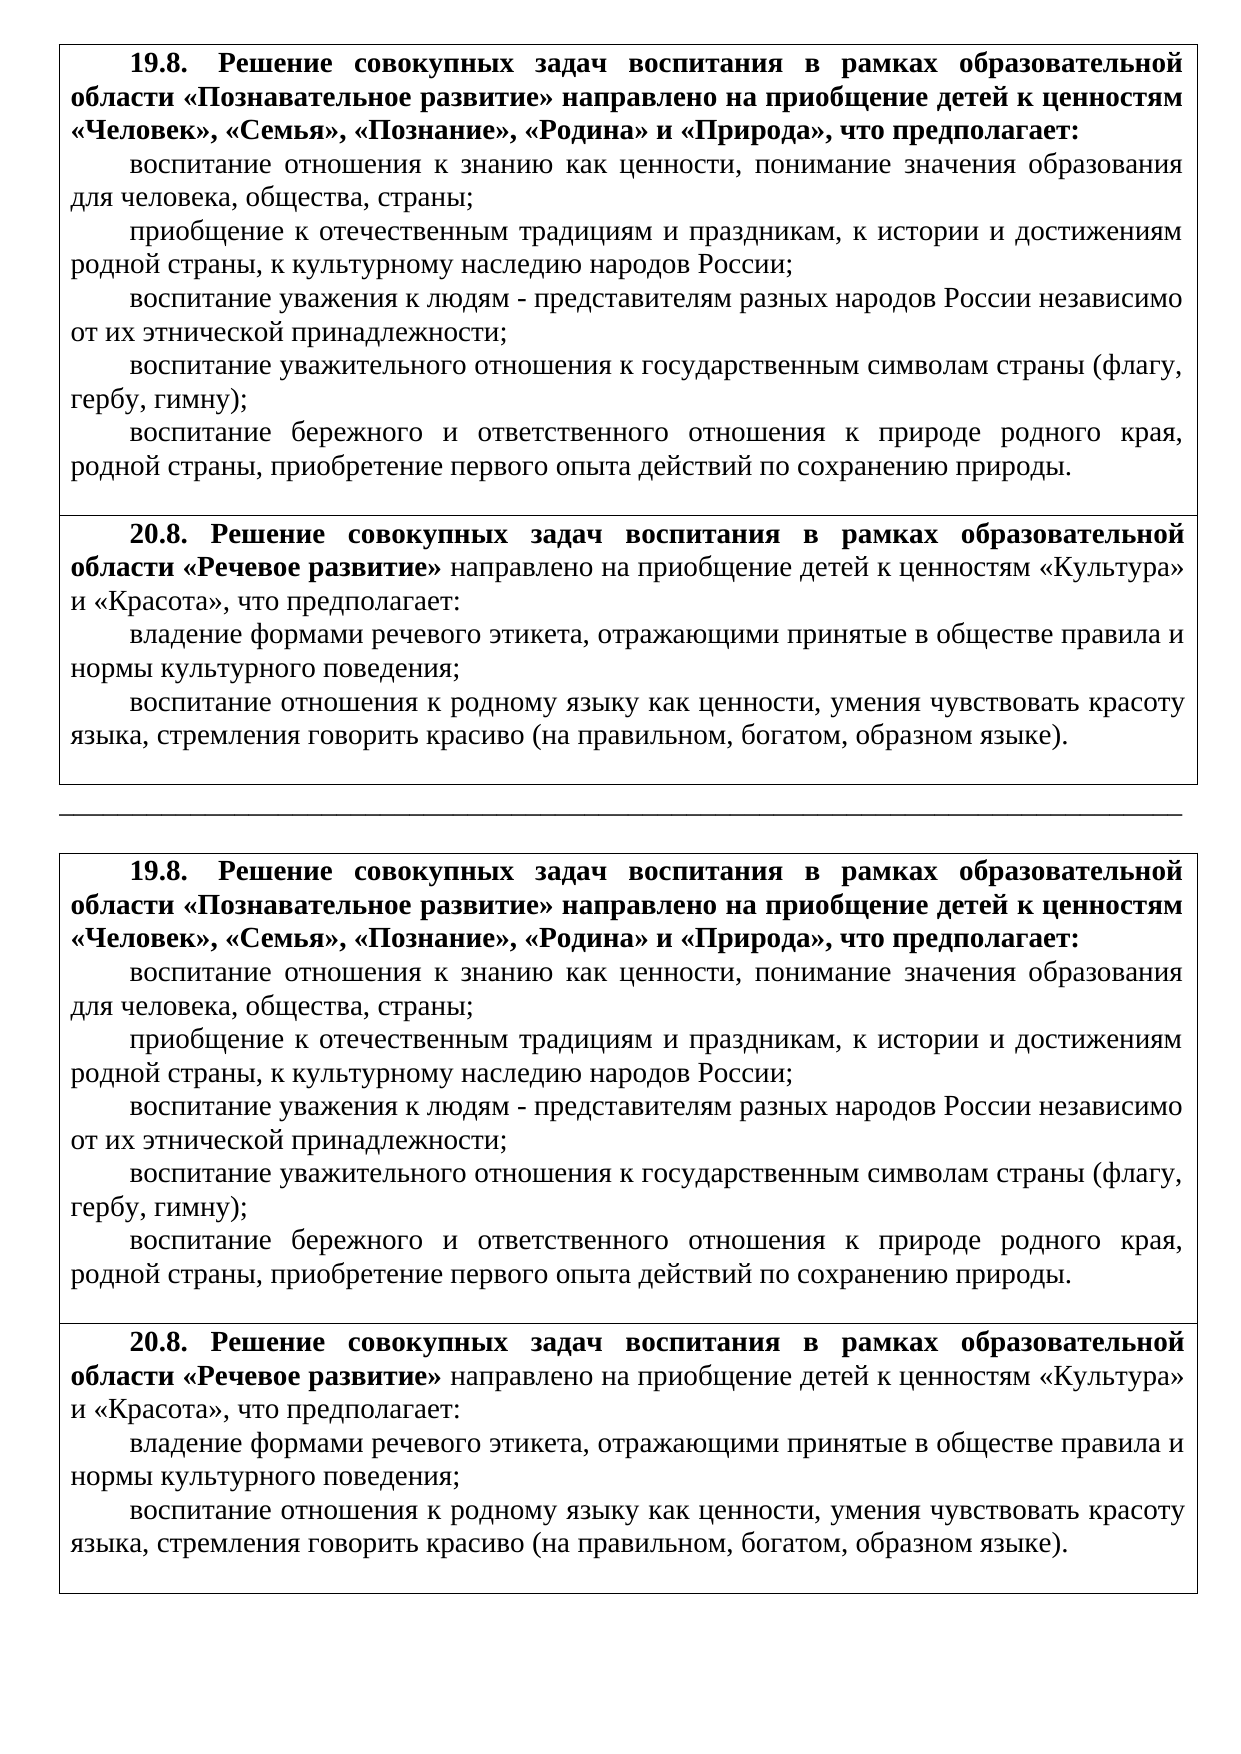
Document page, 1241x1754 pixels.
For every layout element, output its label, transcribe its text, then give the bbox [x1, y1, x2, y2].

table_header Решение совокупных задач воспитания в рамках образовательной области «Познавательное развитие» направлено на приобщение детей к ценностям «Человек», «Семья», «Познание», «Родина» и «Природа», что предполагает: воспитание отношения к знанию как ценности, понимание значения образования для человека, общества, страны; приобщение к отечественным традициям и праздникам, к истории и достижениям родной страны, к культурному наследию народов России; воспитание уважения к людям - представителям разных народов России независимо от их этнической принадлежности; воспитание уважительного отношения к государственным символам страны (флагу, гербу, гимну); воспитание бережного и ответственного отношения к природе родного края, родной страны, приобретение первого опыта действий по сохранению природы. [60, 45, 1197, 515]
table_cell 20.8. Решение совокупных задач воспитания в рамках образовательной области «Речевое развитие» направлено на приобщение детей к ценностям «Культура» и «Красота», что предполагает: владение формами речевого этикета, отражающими принятые в обществе правила и нормы культурного поведения; воспитание отношения к родному языку как ценности, умения чувствовать красоту языка, стремления говорить красиво (на правильном, богатом, образном языке). [60, 516, 1197, 784]
table_header Решение совокупных задач воспитания в рамках образовательной области «Познавательное развитие» направлено на приобщение детей к ценностям «Человек», «Семья», «Познание», «Родина» и «Природа», что предполагает: воспитание отношения к знанию как ценности, понимание значения образования для человека, общества, страны; приобщение к отечественным традициям и праздникам, к истории и достижениям родной страны, к культурному наследию народов России; воспитание уважения к людям - представителям разных народов России независимо от их этнической принадлежности; воспитание уважительного отношения к государственным символам страны (флагу, гербу, гимну); воспитание бережного и ответственного отношения к природе родного края, родной страны, приобретение первого опыта действий по сохранению природы. [60, 854, 1197, 1323]
text _____________________________________________________________________________ [59, 785, 1196, 819]
table_cell 20.8. Решение совокупных задач воспитания в рамках образовательной области «Речевое развитие» направлено на приобщение детей к ценностям «Культура» и «Красота», что предполагает: владение формами речевого этикета, отражающими принятые в обществе правила и нормы культурного поведения; воспитание отношения к родному языку как ценности, умения чувствовать красоту языка, стремления говорить красиво (на правильном, богатом, образном языке). [60, 1324, 1197, 1592]
